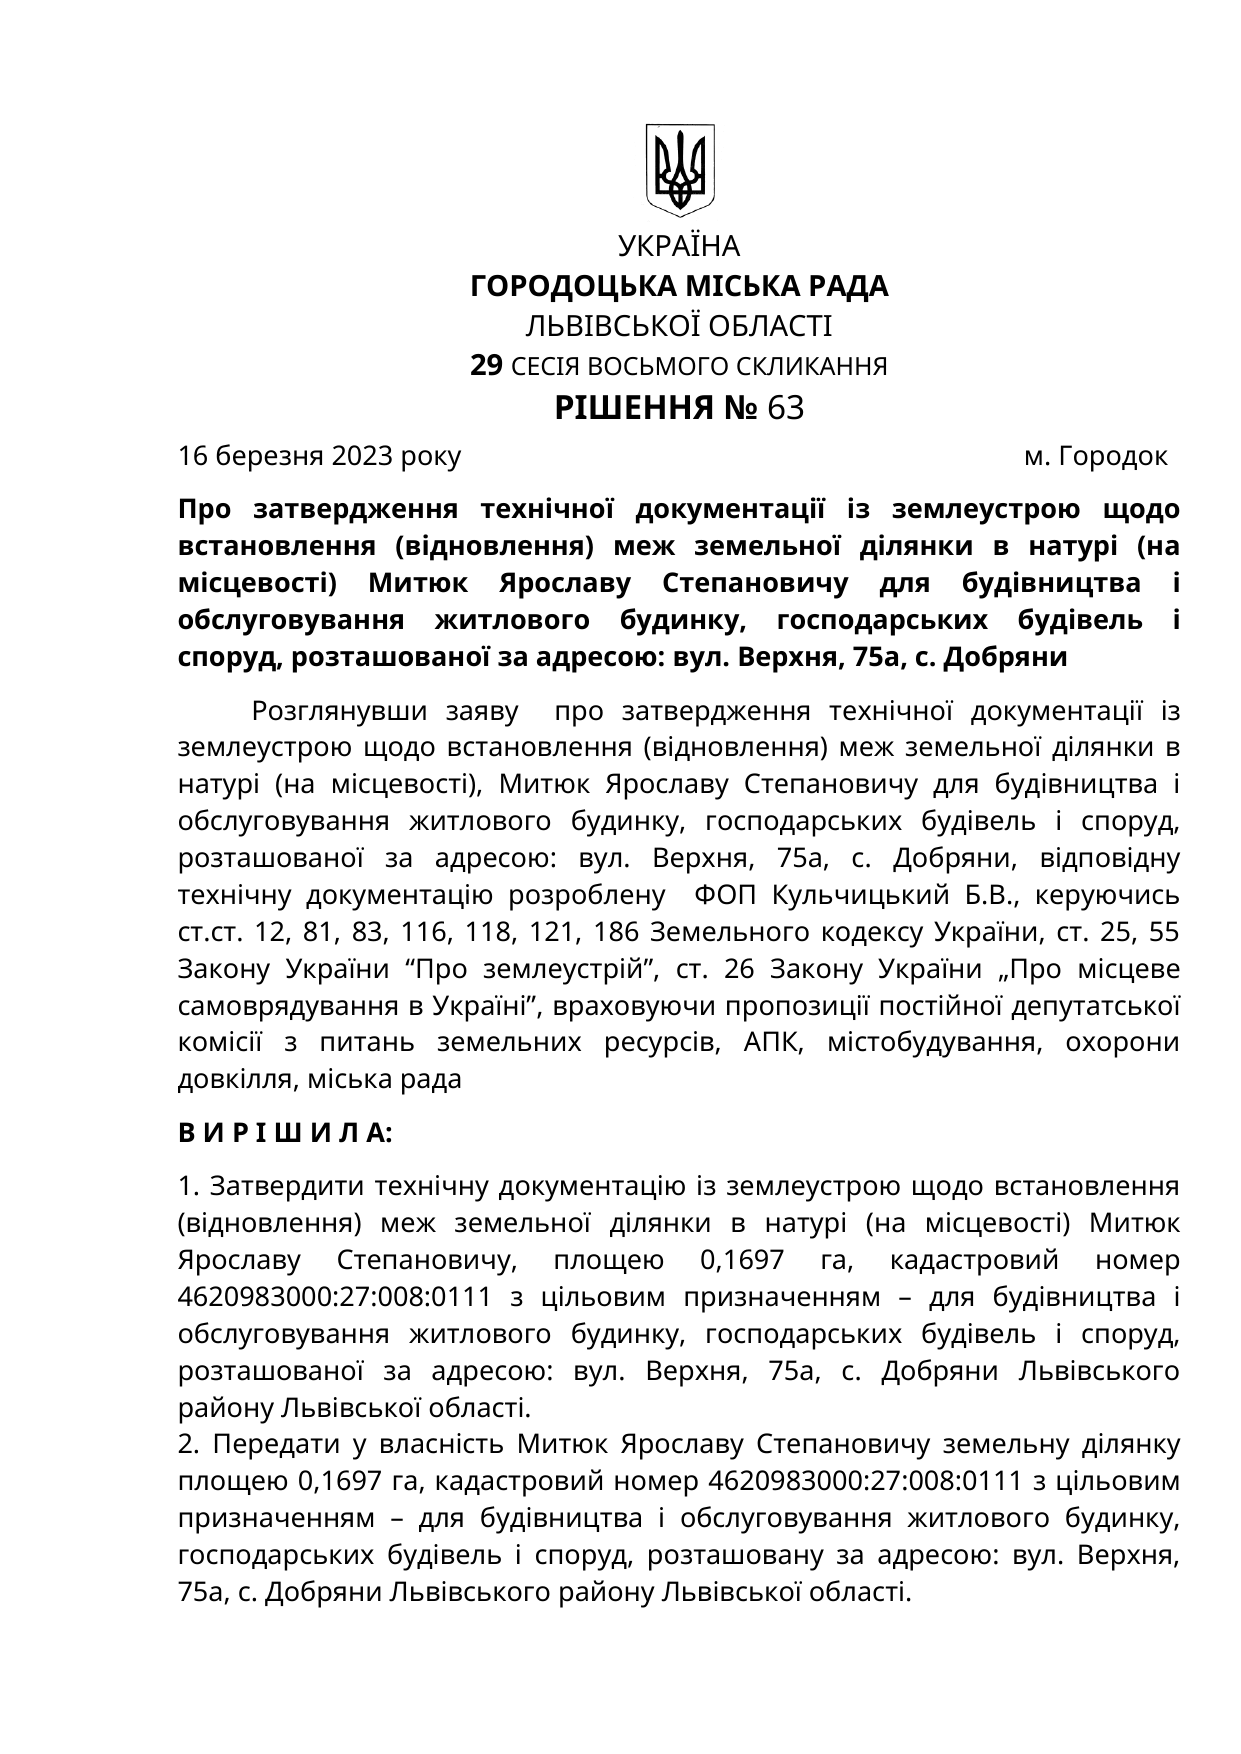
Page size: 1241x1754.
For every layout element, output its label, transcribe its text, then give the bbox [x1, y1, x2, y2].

picture [633, 118, 726, 222]
text 1. Затвердити технічну документацію із землеустрою щодо встановлення (відновлення) меж земельної ділянки в натурі (на місцевості) Митюк Ярославу Степановичу, площею 0,1697 га, кадастровий номер 4620983000:27:008:0111 з цільовим призначенням – для будівництва і обслуговування житлового будинку, господарських будівель і споруд, розташованої за адресою: вул. Верхня, 75а, с. Добряни Львівського району Львівської області. [177, 1167, 1182, 1425]
text 29 сесія восьмого скликання [177, 344, 1181, 384]
text УКРАЇНА [177, 225, 1181, 265]
text ЛЬВІВСЬКОЇ ОБЛАСТІ [177, 305, 1181, 344]
text Про затвердження технічної документації із землеустрою щодо встановлення (відновлення) меж земельної ділянки в натурі (на місцевості) Митюк Ярославу Степановичу для будівництва і обслуговування житлового будинку, господарських будівель і споруд, розташованої за адресою: вул. Верхня, 75а, с. Добряни [177, 490, 1182, 674]
text ГОРОДОЦЬКА МІСЬКА РАДА [177, 265, 1181, 305]
text 2. Передати у власність Митюк Ярославу Степановичу земельну ділянку площею 0,1697 га, кадастровий номер 4620983000:27:008:0111 з цільовим призначенням – для будівництва і обслуговування житлового будинку, господарських будівель і споруд, розташовану за адресою: вул. Верхня, 75а, с. Добряни Львівського району Львівської області. [177, 1425, 1182, 1609]
text РІШЕННЯ № 63 [177, 384, 1181, 429]
text В И Р І Ш И Л А: [177, 1113, 1182, 1150]
text Розглянувши заяву про затвердження технічної документації із землеустрою щодо встановлення (відновлення) меж земельної ділянки в натурі (на місцевості), Митюк Ярославу Степановичу для будівництва і обслуговування житлового будинку, господарських будівель і споруд, розташованої за адресою: вул. Верхня, 75а, с. Добряни, відповідну технічну документацію розроблену ФОП Кульчицький Б.В., керуючись ст.ст. 12, 81, 83, 116, 118, 121, 186 Земельного кодексу України, ст. 25, 55 Закону України “Про землеустрій”, ст. 26 Закону України „Про місцеве самоврядування в Україні”, враховуючи пропозиції постійної депутатської комісії з питань земельних ресурсів, АПК, містобудування, охорони довкілля, міська рада [177, 691, 1182, 1097]
text 16 березня 2023 року м. Городок [177, 436, 1181, 473]
